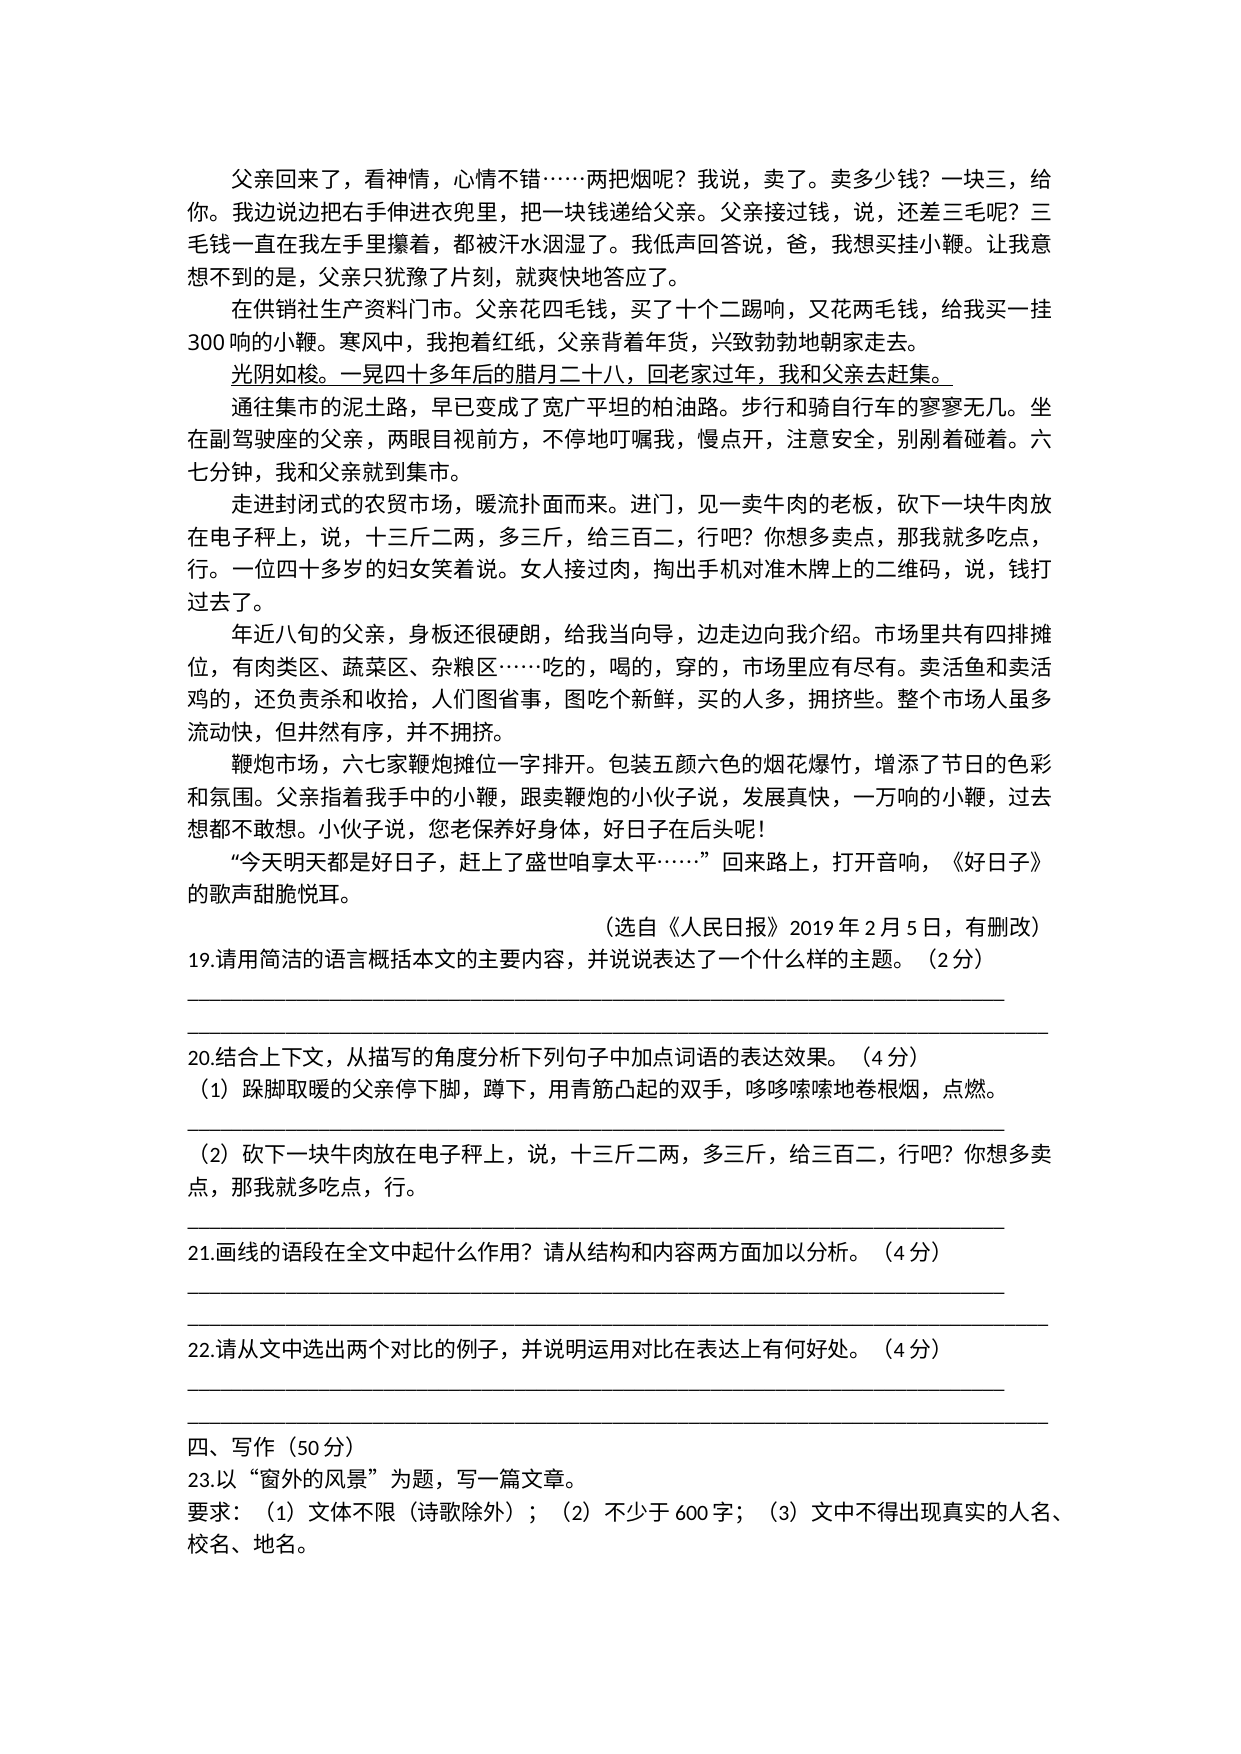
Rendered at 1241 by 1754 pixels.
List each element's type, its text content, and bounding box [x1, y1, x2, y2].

text _______________________________________________________________________________ [187, 1299, 1053, 1332]
text 光阴如梭。一晃四十多年后的腊月二十八，回老家过年，我和父亲去赶集。 [187, 357, 1053, 389]
text 通往集市的泥土路，早已变成了宽广平坦的柏油路。步行和骑自行车的寥寥无几。坐在副驾驶座的父亲，两眼目视前方，不停地叮嘱我，慢点开，注意安全，别剐着碰着。六七分钟，我和父亲就到集市。 [187, 389, 1053, 487]
text 19.请用简洁的语言概括本文的主要内容，并说说表达了一个什么样的主题。（2分） [187, 942, 1053, 974]
text _______________________________________________________________________________ [187, 1007, 1053, 1039]
text 鞭炮市场，六七家鞭炮摊位一字排开。包装五颜六色的烟花爆竹，增添了节日的色彩和氛围。父亲指着我手中的小鞭，跟卖鞭炮的小伙子说，发展真快，一万响的小鞭，过去想都不敢想。小伙子说，您老保养好身体，好日子在后头呢！ [187, 747, 1053, 844]
text 走进封闭式的农贸市场，暖流扑面而来。进门，见一卖牛肉的老板，砍下一块牛肉放在电子秤上，说，十三斤二两，多三斤，给三百二，行吧？你想多卖点，那我就多吃点，行。一位四十多岁的妇女笑着说。女人接过肉，掏出手机对准木牌上的二维码，说，钱打过去了。 [187, 487, 1053, 617]
text ___________________________________________________________________________ [187, 974, 1053, 1007]
text ___________________________________________________________________________ [187, 1202, 1053, 1234]
text （1）跺脚取暖的父亲停下脚，蹲下，用青筋凸起的双手，哆哆嗦嗦地卷根烟，点燃。 [187, 1072, 1053, 1104]
text ___________________________________________________________________________ [187, 1364, 1053, 1397]
text “今天明天都是好日子，赶上了盛世咱享太平……”回来路上，打开音响，《好日子》的歌声甜脆悦耳。 [187, 844, 1053, 909]
text ___________________________________________________________________________ [187, 1104, 1053, 1137]
text 要求：（1）文体不限（诗歌除外）；（2）不少于600字；（3）文中不得出现真实的人名、校名、地名。 [187, 1494, 1053, 1559]
text 父亲回来了，看神情，心情不错……两把烟呢？我说，卖了。卖多少钱？一块三，给你。我边说边把右手伸进衣兜里，把一块钱递给父亲。父亲接过钱，说，还差三毛呢？三毛钱一直在我左手里攥着，都被汗水洇湿了。我低声回答说，爸，我想买挂小鞭。让我意想不到的是，父亲只犹豫了片刻，就爽快地答应了。 [187, 162, 1053, 292]
text 四、写作（50分） [187, 1429, 1053, 1462]
text 21.画线的语段在全文中起什么作用？请从结构和内容两方面加以分析。（4分） [187, 1234, 1053, 1267]
text _______________________________________________________________________________ [187, 1397, 1053, 1429]
text 22.请从文中选出两个对比的例子，并说明运用对比在表达上有何好处。（4分） [187, 1332, 1053, 1364]
text （2）砍下一块牛肉放在电子秤上，说，十三斤二两，多三斤，给三百二，行吧？你想多卖点，那我就多吃点，行。 [187, 1137, 1053, 1202]
text 年近八旬的父亲，身板还很硬朗，给我当向导，边走边向我介绍。市场里共有四排摊位，有肉类区、蔬菜区、杂粮区……吃的，喝的，穿的，市场里应有尽有。卖活鱼和卖活鸡的，还负责杀和收拾，人们图省事，图吃个新鲜，买的人多，拥挤些。整个市场人虽多，流动快，但井然有序，并不拥挤。 [187, 617, 1053, 747]
text ___________________________________________________________________________ [187, 1267, 1053, 1299]
text 20.结合上下文，从描写的角度分析下列句子中加点词语的表达效果。（4分） [187, 1039, 1053, 1072]
text 23.以“窗外的风景”为题，写一篇文章。 [187, 1462, 1053, 1494]
text （选自《人民日报》2019年2月5日，有删改） [187, 909, 1053, 942]
text 在供销社生产资料门市。父亲花四毛钱，买了十个二踢响，又花两毛钱，给我买一挂300响的小鞭。寒风中，我抱着红纸，父亲背着年货，兴致勃勃地朝家走去。 [187, 292, 1053, 357]
